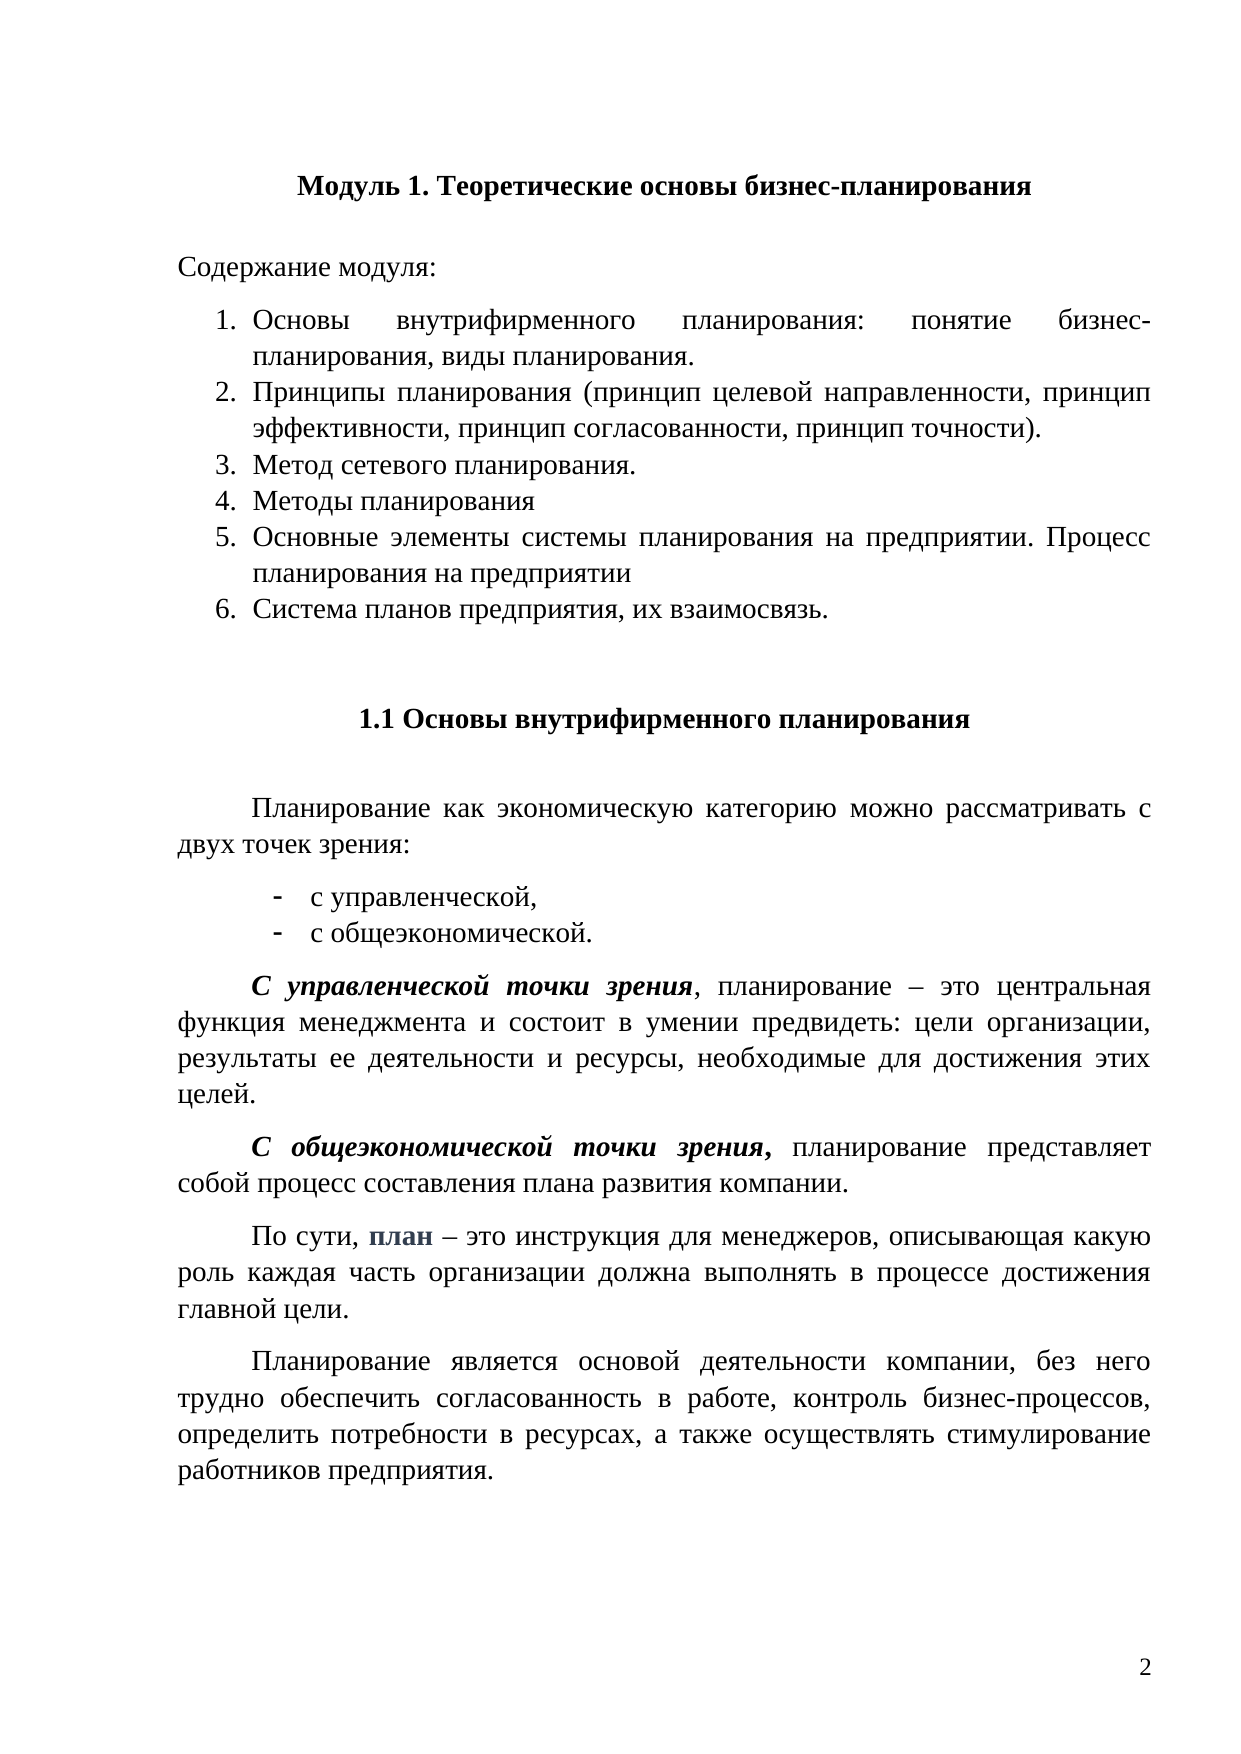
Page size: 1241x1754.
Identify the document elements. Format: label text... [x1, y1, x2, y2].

list Метод сетевого планирования. [215, 447, 1152, 480]
subtitle 1.1 Основы внутрифирменного планирования [177, 701, 1152, 735]
text С управленческой точки зрения, планирование – это центральная функция менеджмента и состоит в умении предвидеть: цели организации, результаты ее деятельности и ресурсы, необходимые для достижения этих целей. [177, 968, 1152, 1110]
text Планирование является основой деятельности компании, без него трудно обеспечить согласованность в работе, контроль бизнес-процессов, определить потребности в ресурсах, а также осуществлять стимулирование работников предприятия. [177, 1343, 1152, 1486]
list Система планов предприятия, их взаимосвязь. [215, 591, 1152, 625]
list с общеэкономической. [273, 915, 1152, 949]
list Основные элементы системы планирования на предприятии. Процесс планирования на предприятии [215, 519, 1152, 589]
list Основы внутрифирменного планирования: понятие бизнес-планирования, виды планирования. [215, 302, 1152, 372]
list Принципы планирования (принцип целевой направленности, принцип эффективности, принцип согласованности, принцип точности). [215, 374, 1152, 444]
text Планирование как экономическую категорию можно рассматривать с двух точек зрения: [177, 790, 1152, 860]
list с управленческой, [273, 879, 1152, 913]
subtitle Модуль 1. Теоретические основы бизнес-планирования [177, 168, 1152, 202]
text По сути, план – это инструкция для менеджеров, описывающая какую роль каждая часть организации должна выполнять в процессе достижения главной цели. [177, 1218, 1152, 1324]
text Содержание модуля: [177, 249, 1152, 283]
text С общеэкономической точки зрения, планирование представляет собой процесс составления плана развития компании. [177, 1129, 1152, 1199]
list Методы планирования [215, 483, 1152, 516]
